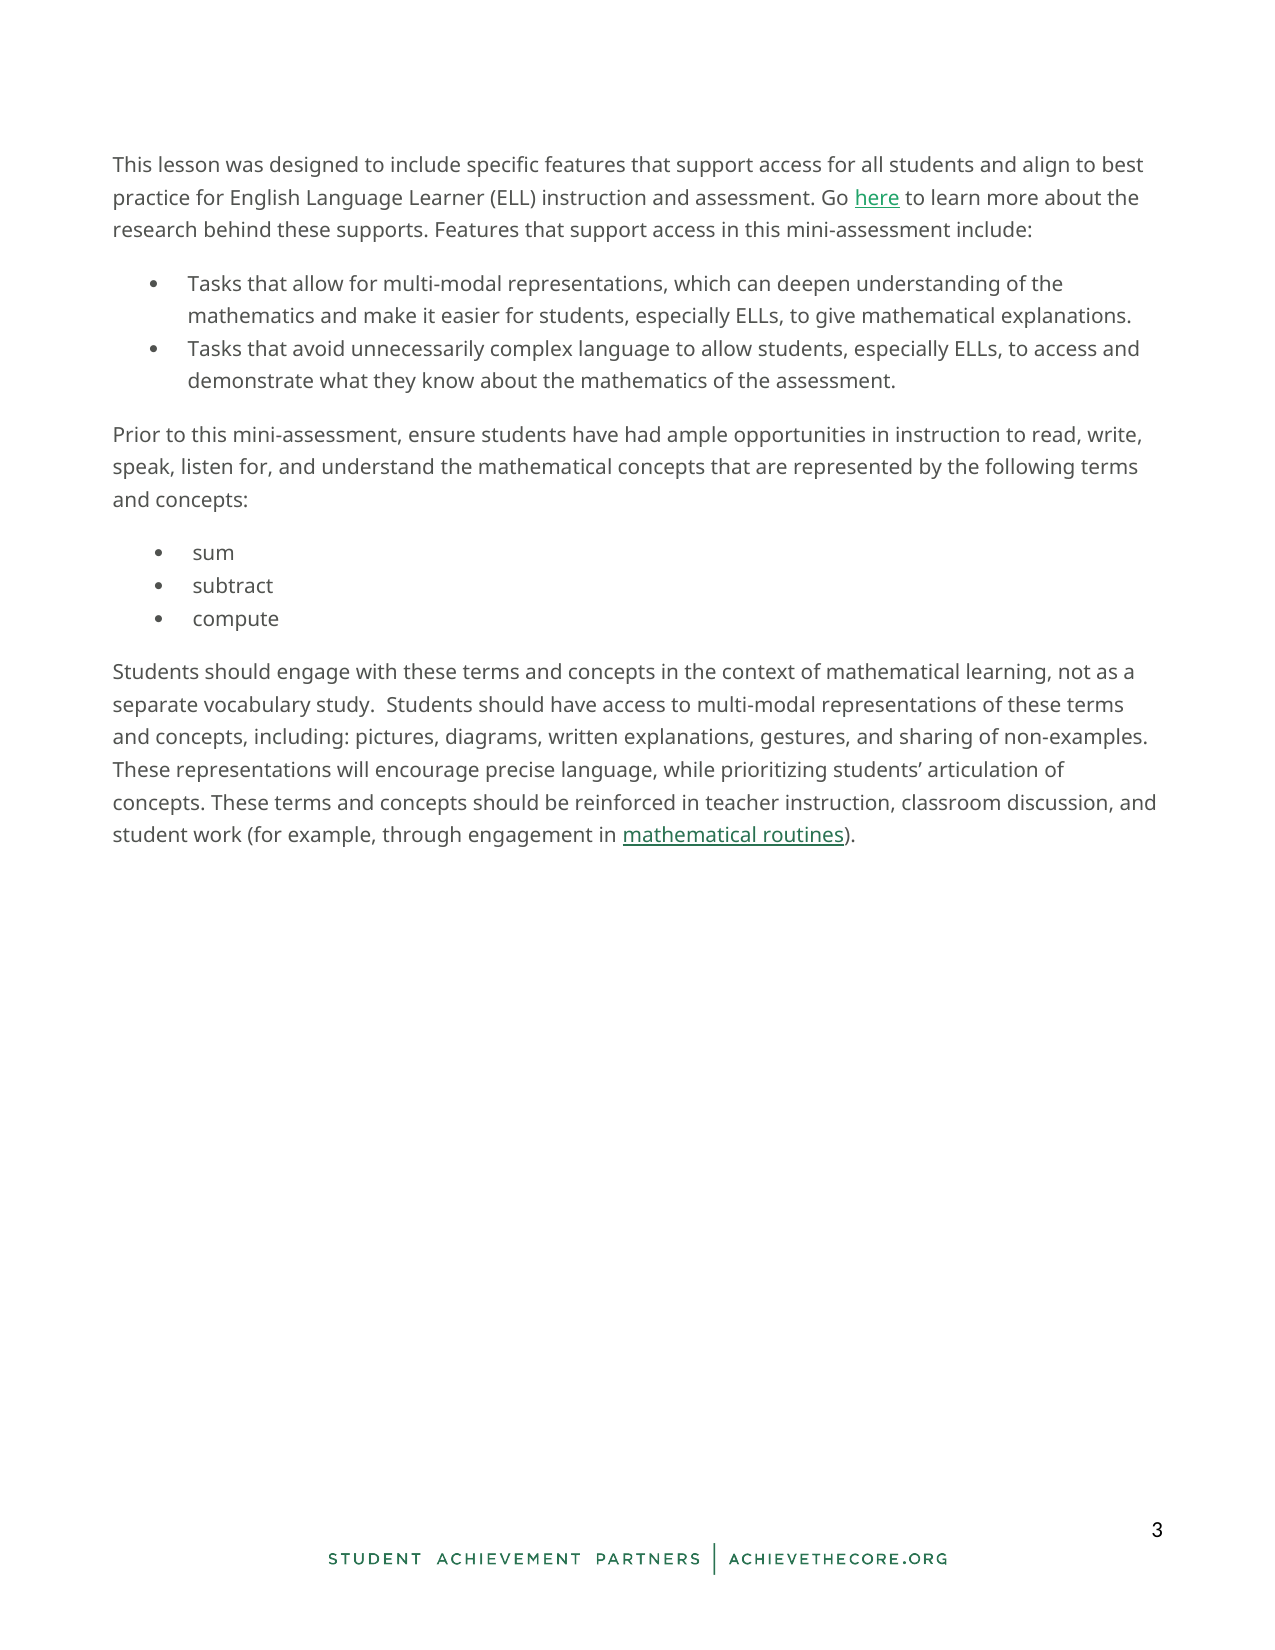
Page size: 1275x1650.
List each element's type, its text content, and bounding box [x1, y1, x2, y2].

text This lesson was designed to include specific features that support access for all students and align to best practice for English Language Learner (ELL) instruction and assessment. Go here to learn more about the research behind these supports. Features that support access in this mini-assessment include: [112, 150, 1162, 244]
list compute [155, 604, 1162, 632]
list subtract [155, 571, 1162, 599]
list Tasks that allow for multi-modal representations, which can deepen understanding of the mathematics and make it easier for students, especially ELLs, to give mathematical explanations. [150, 269, 1162, 330]
text Students should engage with these terms and concepts in the context of mathematical learning, not as a separate vocabulary study. Students should have access to multi-modal representations of these terms and concepts, including: pictures, diagrams, written explanations, gestures, and sharing of non-examples. These representations will encourage precise language, while prioritizing students’ articulation of concepts. These terms and concepts should be reinforced in teacher instruction, classroom discussion, and student work (for example, through engagement in mathematical routines). [112, 657, 1162, 849]
list sum [155, 538, 1162, 567]
picture [328, 1543, 947, 1575]
text Prior to this mini-assessment, ensure students have had ample opportunities in instruction to read, write, speak, listen for, and understand the mathematical concepts that are represented by the following terms and concepts: [112, 420, 1162, 513]
list Tasks that avoid unnecessarily complex language to allow students, especially ELLs, to access and demonstrate what they know about the mathematics of the assessment. [150, 334, 1162, 395]
